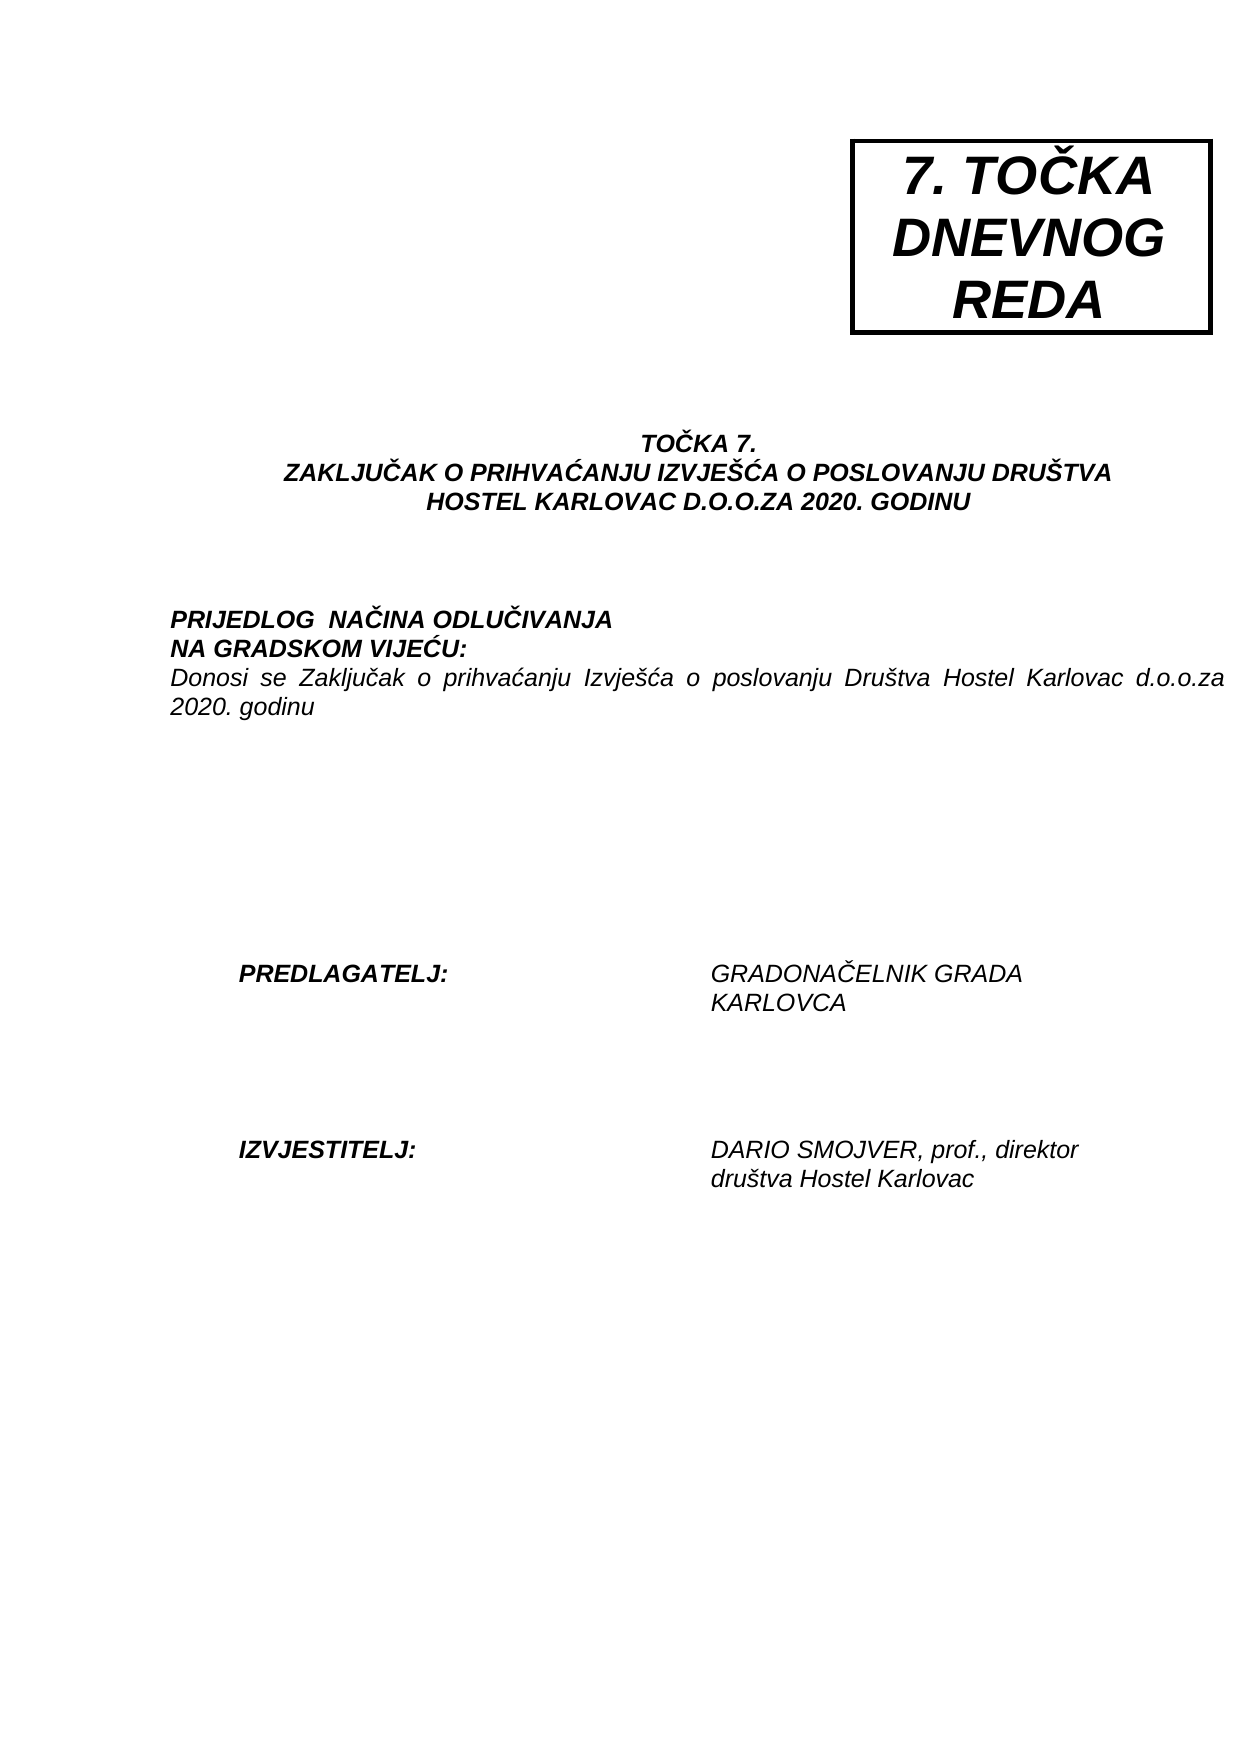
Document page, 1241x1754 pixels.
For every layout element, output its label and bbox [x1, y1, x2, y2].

table_cell [148, 94, 1240, 1623]
